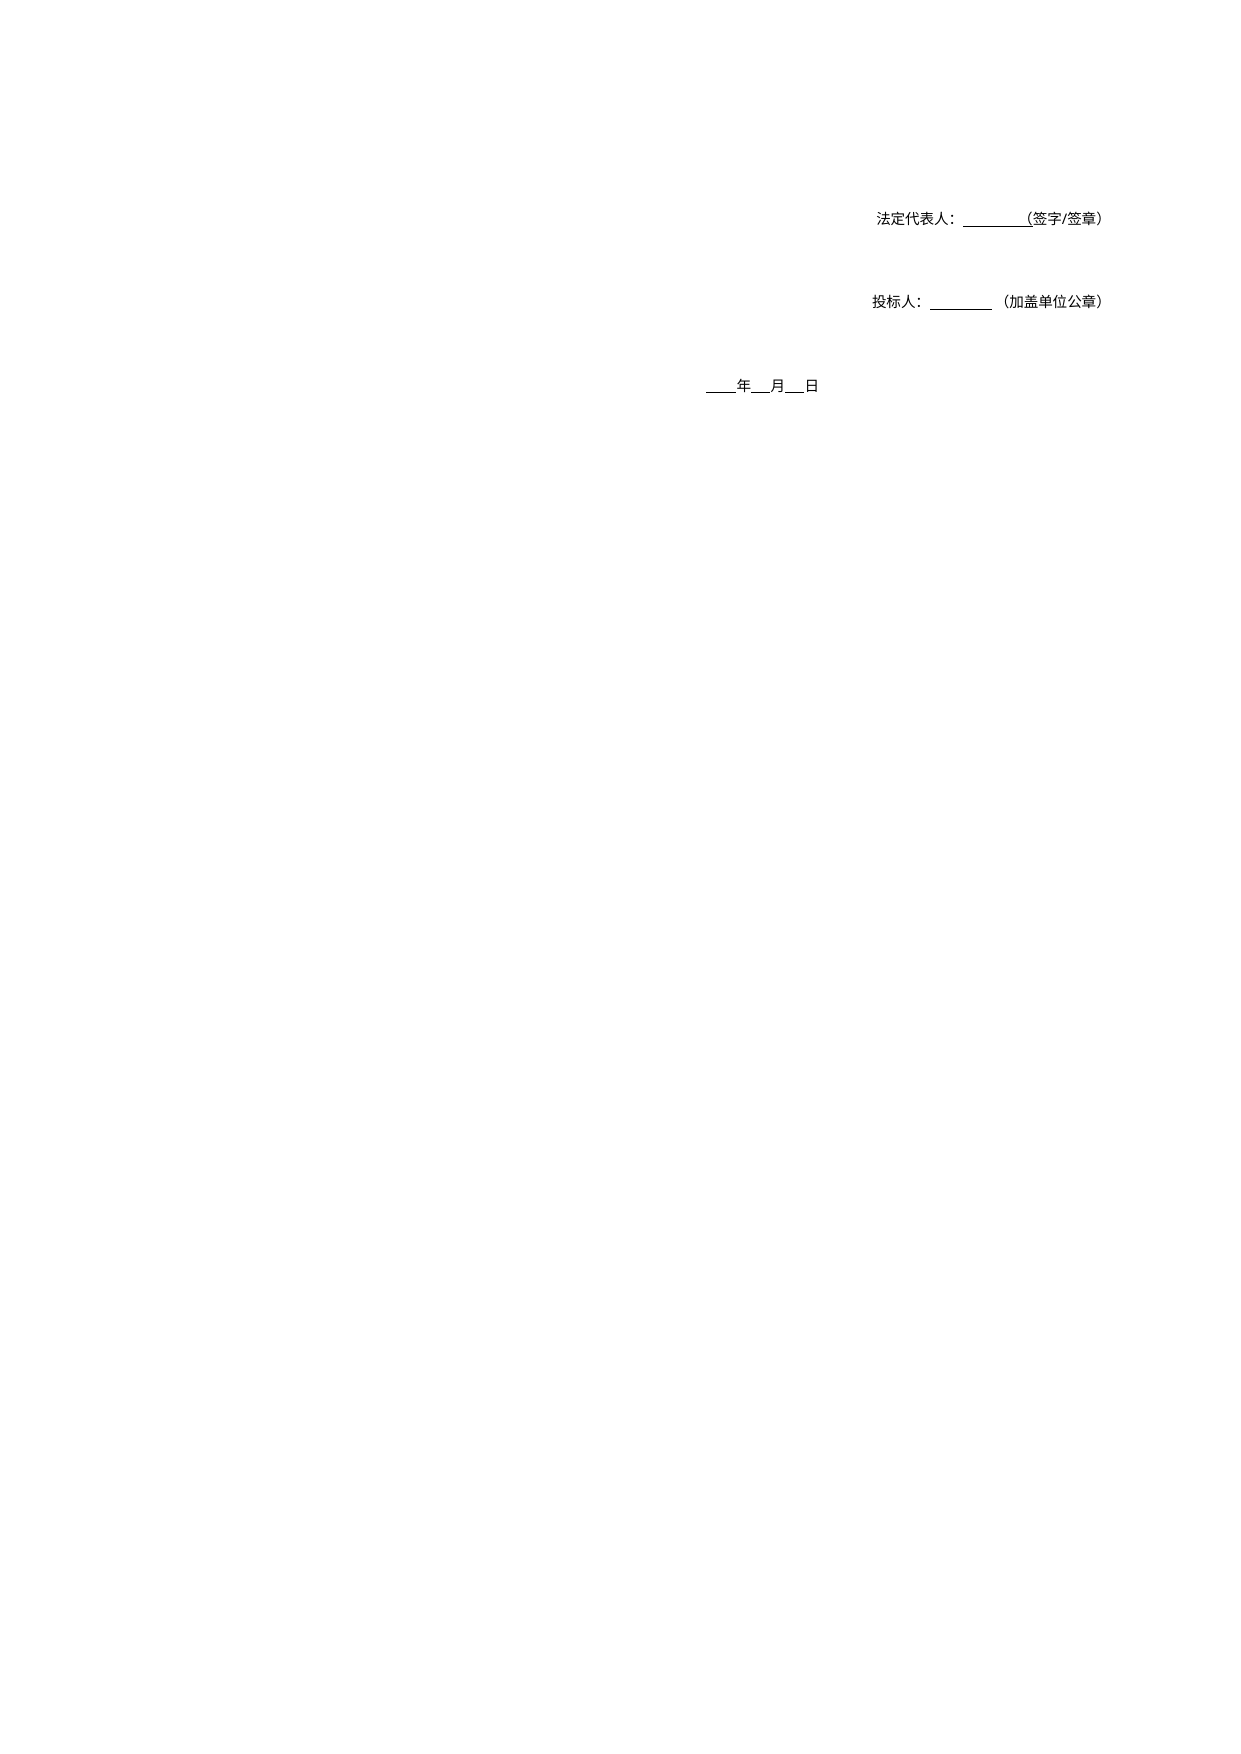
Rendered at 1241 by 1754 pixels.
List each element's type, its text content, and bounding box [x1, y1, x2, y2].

text 年 月 日 [169, 344, 1110, 409]
text 法定代表人： （签字/签章） [169, 178, 1110, 243]
text 投标人： （加盖单位公章） [169, 261, 1110, 326]
